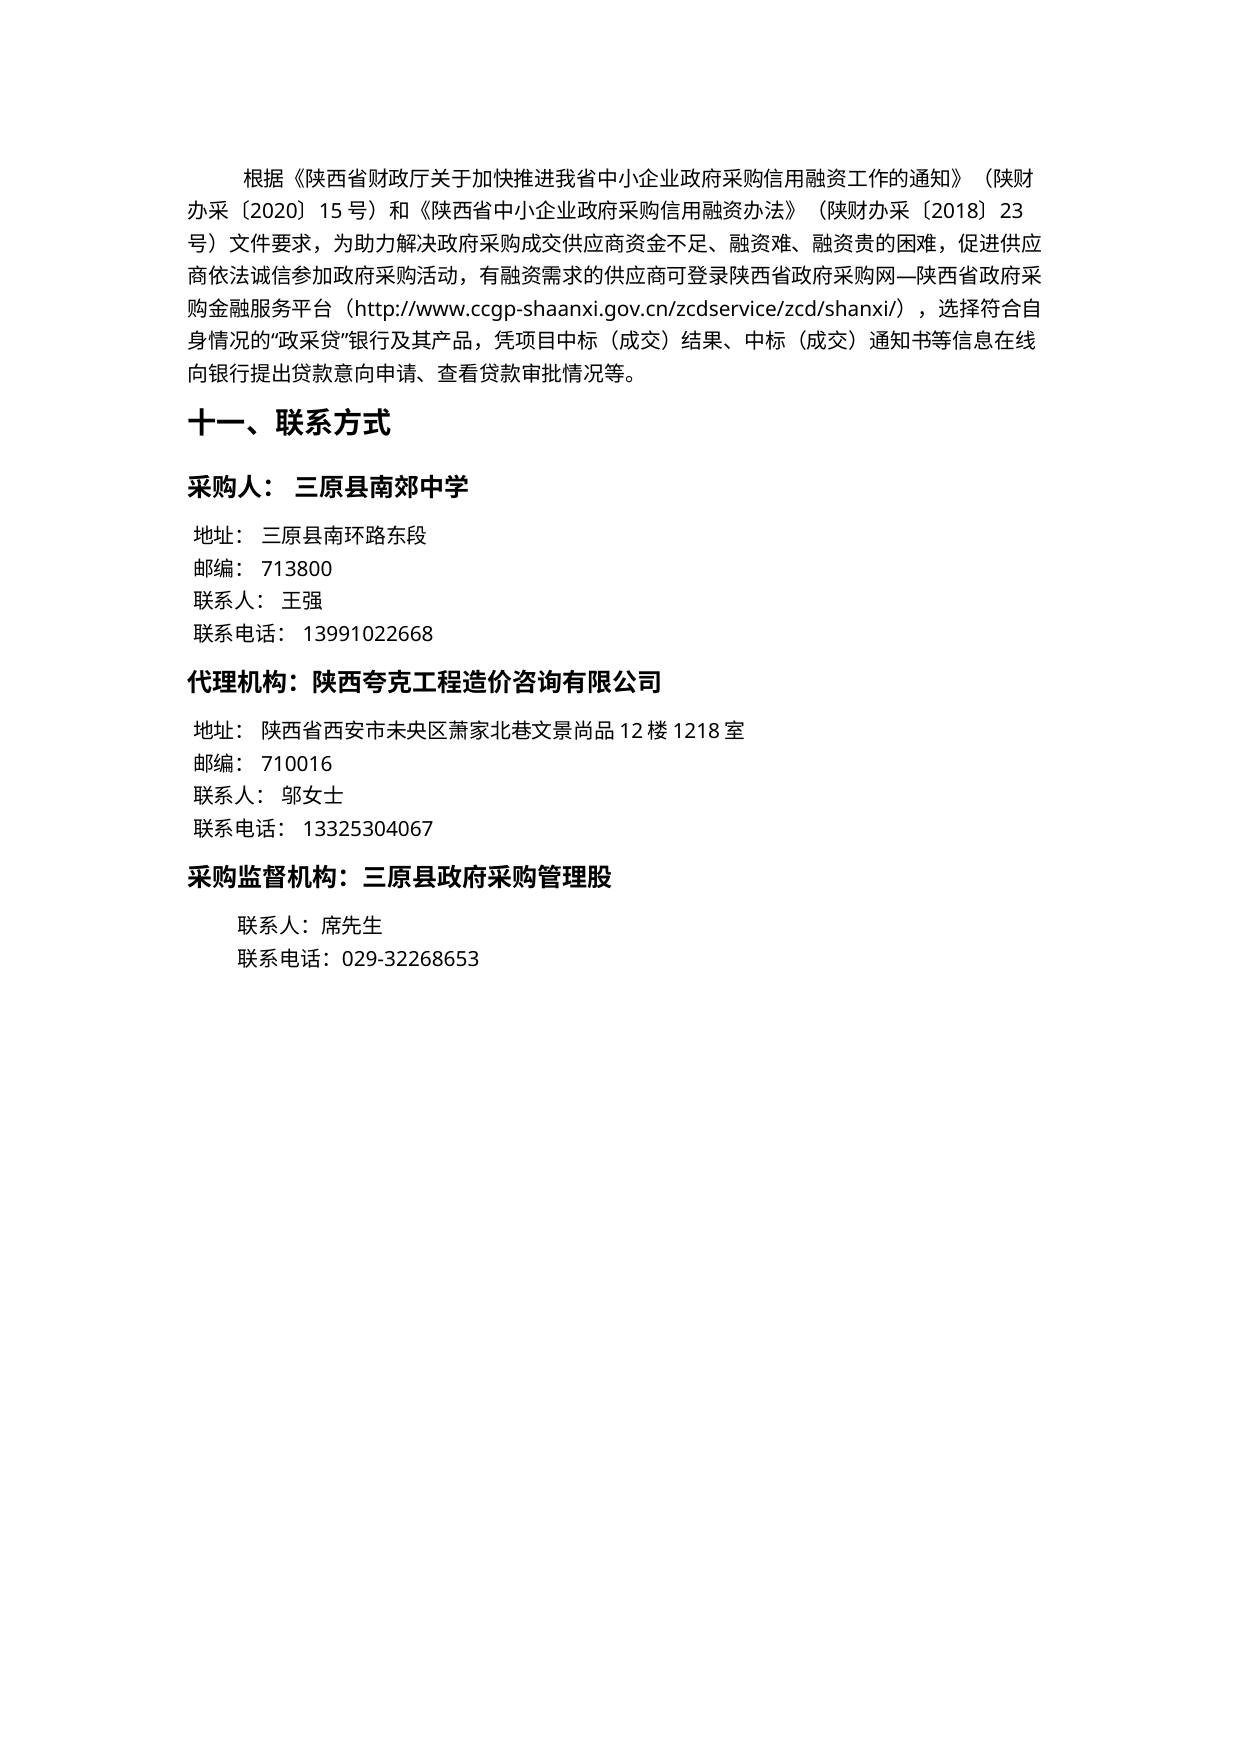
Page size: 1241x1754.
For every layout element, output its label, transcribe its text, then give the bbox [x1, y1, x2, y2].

text 采购人： 三原县南郊中学 [187, 454, 1053, 519]
text 联系人： 王强 [187, 584, 1053, 617]
text 代理机构：陕西夸克工程造价咨询有限公司 [187, 649, 1053, 714]
text 联系人：席先生 [187, 909, 1053, 942]
text 联系电话： 13325304067 [187, 812, 1053, 844]
text 地址： 陕西省西安市未央区萧家北巷文景尚品12楼1218室 [187, 714, 1053, 747]
text 采购监督机构：三原县政府采购管理股 [187, 844, 1053, 909]
text 邮编： 710016 [187, 747, 1053, 779]
text 联系人： 邬女士 [187, 779, 1053, 812]
text 地址： 三原县南环路东段 [187, 519, 1053, 552]
text 邮编： 713800 [187, 552, 1053, 584]
text 联系电话：029-32268653 [187, 942, 1053, 974]
text 十一、联系方式 [187, 389, 1053, 454]
text 根据《陕西省财政厅关于加快推进我省中小企业政府采购信用融资工作的通知》（陕财办采〔2020〕15 号）和《陕西省中小企业政府采购信用融资办法》（陕财办采〔2018〕23 号）文件要求，为助力解决政府采购成交供应商资金不足、融资难、融资贵的困难，促进供应商依法诚信参加政府采购活动，有融资需求的供应商可登录陕西省政府采购网—陕西省政府采购金融服务平台（http://www.ccgp-shaanxi.gov.cn/zcdservice/zcd/shanxi/），选择符合自身情况的“政采贷”银行及其产品，凭项目中标（成交）结果、中标（成交）通知书等信息在线向银行提出贷款意向申请、查看贷款审批情况等。 [187, 162, 1053, 389]
text 联系电话： 13991022668 [187, 617, 1053, 649]
